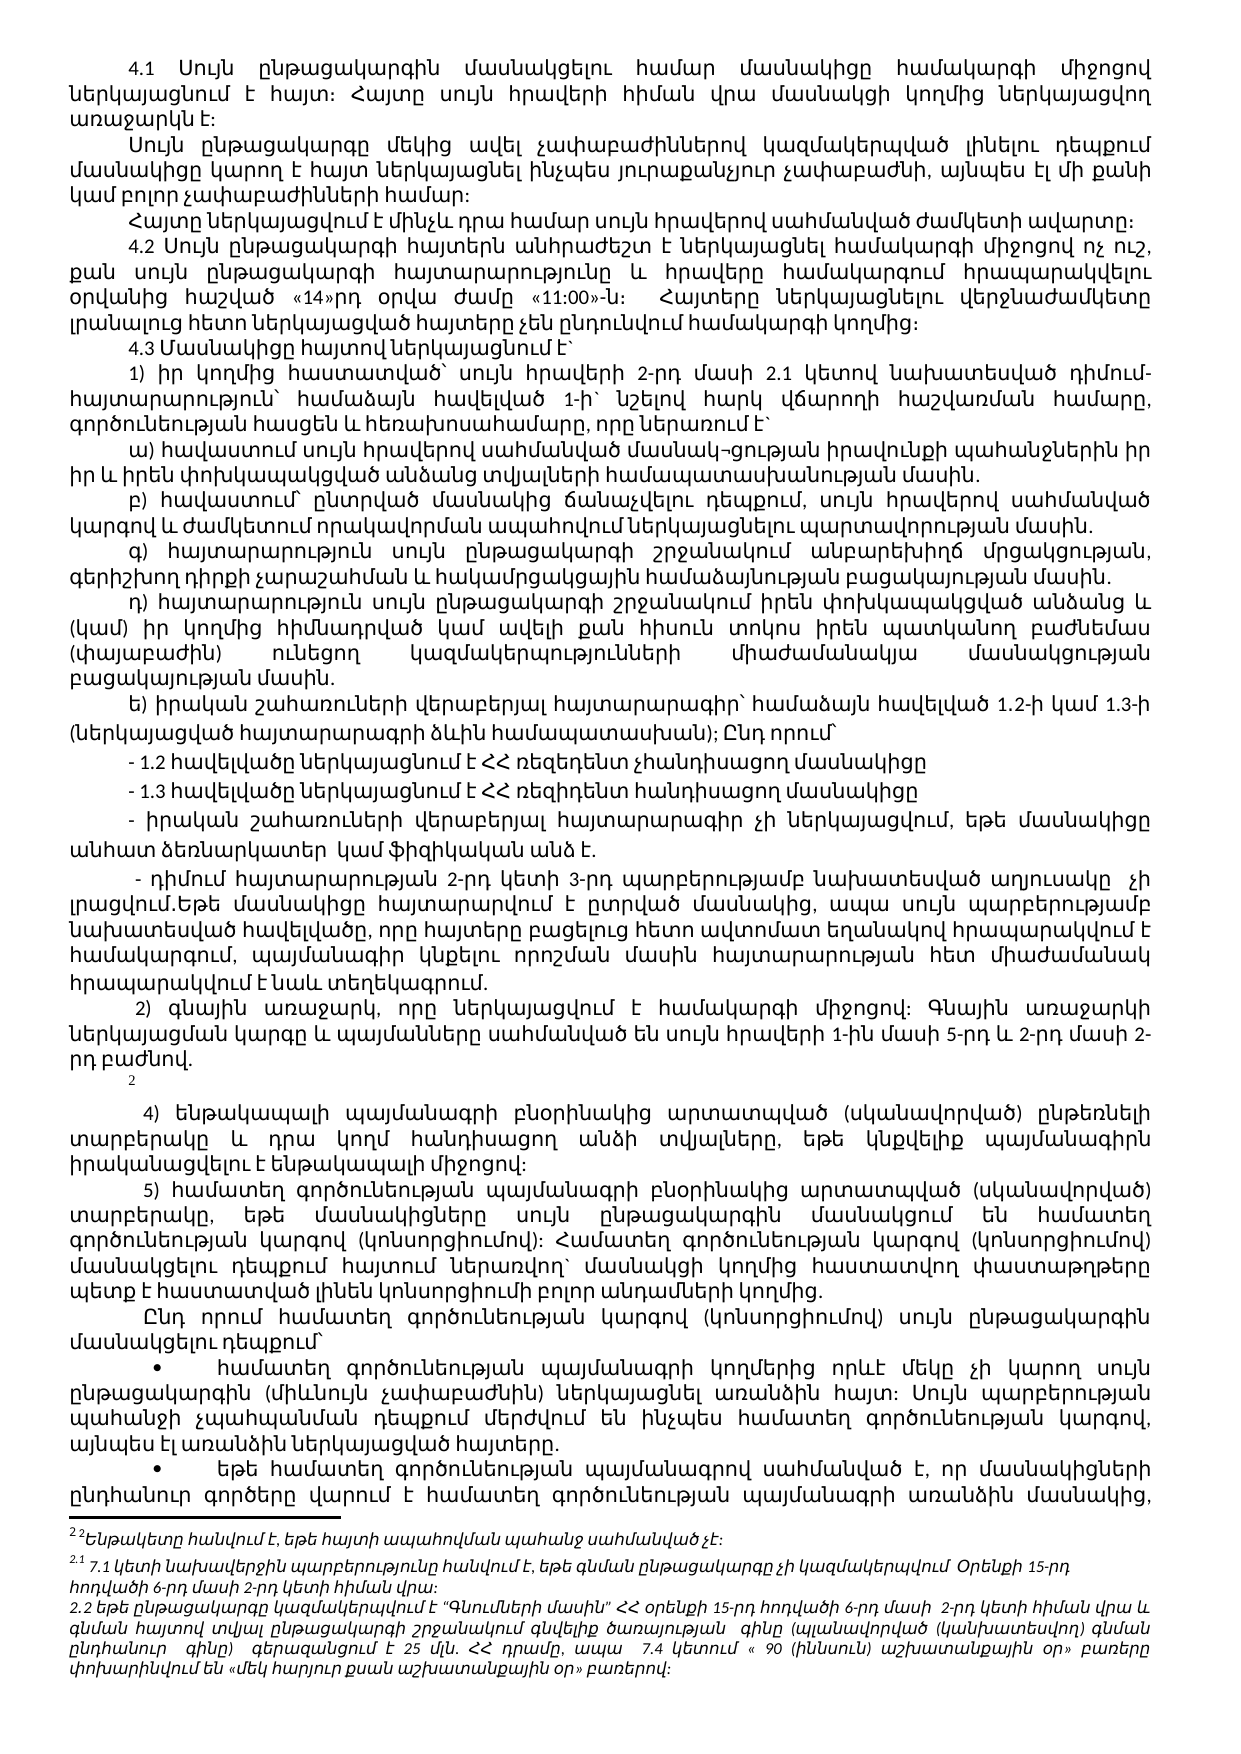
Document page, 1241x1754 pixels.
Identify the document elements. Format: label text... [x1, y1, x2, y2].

text ե) իրական շահառուների վերաբերյալ հայտարարագիր՝ համաձայն հավելված 1․2-ի կամ 1.3-ի (ներկայացված հայտարարագրի ձևին համապատասխան); Ընդ որում՝ [69, 691, 1152, 746]
text Սույն ընթացակարգը մեկից ավել չափաբաժիններով կազմակերպված լինելու դեպքում մասնակիցը կարող է հայտ ներկայացնել ինչպես յուրաքանչյուր չափաբաժնի, այնպես էլ մի քանի կամ բոլոր չափաբաժինների համար: [69, 132, 1152, 208]
text 5) համատեղ գործունեության պայմանագրի բնօրինակից արտատպված (սկանավորված) տարբերակը, եթե մասնակիցները սույն ընթացակարգին մասնակցում են համատեղ գործունեության կարգով (կոնսորցիումով): Համատեղ գործունեության կարգով (կոնսորցիումով) մասնակցելու դեպքում հայտում ներառվող` մասնակցի կողմից հաստատվող փաստաթղթերը պետք է հաստատված լինեն կոնսորցիումի բոլոր անդամների կողմից. [69, 1177, 1152, 1304]
text 4.3 Մասնակիցը հայտով ներկայացնում է` [69, 335, 1152, 361]
text 4.2 Սույն ընթացակարգի հայտերն անհրաժեշտ է ներկայացնել համակարգի միջոցով ոչ ուշ, քան սույն ընթացակարգի հայտարարությունը և հրավերը համակարգում հրապարակվելու օրվանից հաշված «14»րդ օրվա ժամը «11:00»-ն։ Հայտերը ներկայացնելու վերջնաժամկետը լրանալուց հետո ներկայացված հայտերը չեն ընդունվում համակարգի կողմից։ [69, 233, 1152, 335]
text 2) գնային առաջարկ, որը ներկայացվում է համակարգի միջոցով: Գնային առաջարկի ներկայացման կարգը և պայմանները սահմանված են սույն հրավերի 1-ին մասի 5-րդ և 2-րդ մասի 2-րդ բաժնով. [69, 996, 1152, 1072]
text գ) հայտարարություն սույն ընթացակարգի շրջանակում անբարեխիղճ մրցակցության, գերիշխող դիրքի չարաշահման և հակամրցակցային համաձայնության բացակայության մասին. [69, 538, 1152, 589]
text - 1.3 հավելվածը ներկայացնում է ՀՀ ռեզիդենտ հանդիսացող մասնակիցը [69, 778, 1152, 804]
text 4) ենթակապալի պայմանագրի բնօրինակից արտատպված (սկանավորված) ընթեռնելի տարբերակը և դրա կողմ հանդիսացող անձի տվյալները, եթե կնքվելիք պայմանագիրն իրականացվելու է ենթակապալի միջոցով: [69, 1101, 1152, 1177]
text 1) իր կողմից հաստատված՝ սույն հրավերի 2-րդ մասի 2.1 կետով նախատեսված դիմում-հայտարարություն՝ համաձայն հավելված 1-ի` նշելով հարկ վճարողի հաշվառման համարը, գործունեության հասցեն և հեռախոսահամարը, որը ներառում է` [69, 361, 1152, 437]
list համատեղ գործունեության պայմանագրի կողմերից որևէ մեկը չի կարող սույն ընթացակարգին (միևնույն չափաբաժնին) ներկայացնել առանձին հայտ: Սույն պարբերության պահանջի չպահպանման դեպքում մերժվում են ինչպես համատեղ գործունեության կարգով, այնպես էլ առանձին ներկայացված հայտերը. [69, 1355, 1152, 1456]
text - դիմում հայտարարության 2-րդ կետի 3-րդ պարբերությամբ նախատեսված աղյուսակը չի լրացվում․Եթե մասնակիցը հայտարարվում է ըտրված մասնակից, ապա սույն պարբերությամբ նախատեսված հավելվածը, որը հայտերը բացելուց հետո ավտոմատ եղանակով հրապարակվում է համակարգում, պայմանագիր կնքելու որոշման մասին հայտարարության հետ միաժամանակ հրապարակվում է նաև տեղեկագրում. [69, 866, 1152, 996]
text ա) հավաստում սույն հրավերով սահմանված մասնակ¬ցության իրավունքի պահանջներին իր իր և իրեն փոխկապակցված անձանց տվյալների համապատասխանության մասին. [69, 437, 1152, 488]
text 4.1 Սույն ընթացակարգին մասնակցելու համար մասնակիցը համակարգի միջոցով ներկայացնում է հայտ։ Հայտը սույն հրավերի հիման վրա մասնակցի կողմից ներկայացվող առաջարկն է: [69, 56, 1152, 132]
text Հայտը ներկայացվում է մինչև դրա համար սույն հրավերով սահմանված ժամկետի ավարտը։ [69, 208, 1152, 233]
text բ) հավաստում՝ ընտրված մասնակից ճանաչվելու դեպքում, սույն հրավերով սահմանված կարգով և ժամկետում որակավորման ապահովում ներկայացնելու պարտավորության մասին. [69, 488, 1152, 538]
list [69, 1456, 1152, 1507]
text Ընդ որում համատեղ գործունեության կարգով (կոնսորցիումով) սույն ընթացակարգին մասնակցելու դեպքում՝ [69, 1304, 1152, 1355]
text դ) հայտարարություն սույն ընթացակարգի շրջանակում իրեն փոխկապակցված անձանց և (կամ) իր կողմից հիմնադրված կամ ավելի քան հիսուն տոկոս իրեն պատկանող բաժնեմաս (փայաբաժին) ունեցող կազմակերպությունների միաժամանակյա մասնակցության բացակայության մասին. [69, 589, 1152, 691]
text - 1.2 հավելվածը ներկայացնում է ՀՀ ռեզեդենտ չհանդիսացող մասնակիցը [69, 749, 1152, 775]
text - իրական շահառուների վերաբերյալ հայտարարագիր չի ներկայացվում, եթե մասնակիցը անհատ ձեռնարկատեր կամ ֆիզիկական անձ է. [69, 808, 1152, 862]
